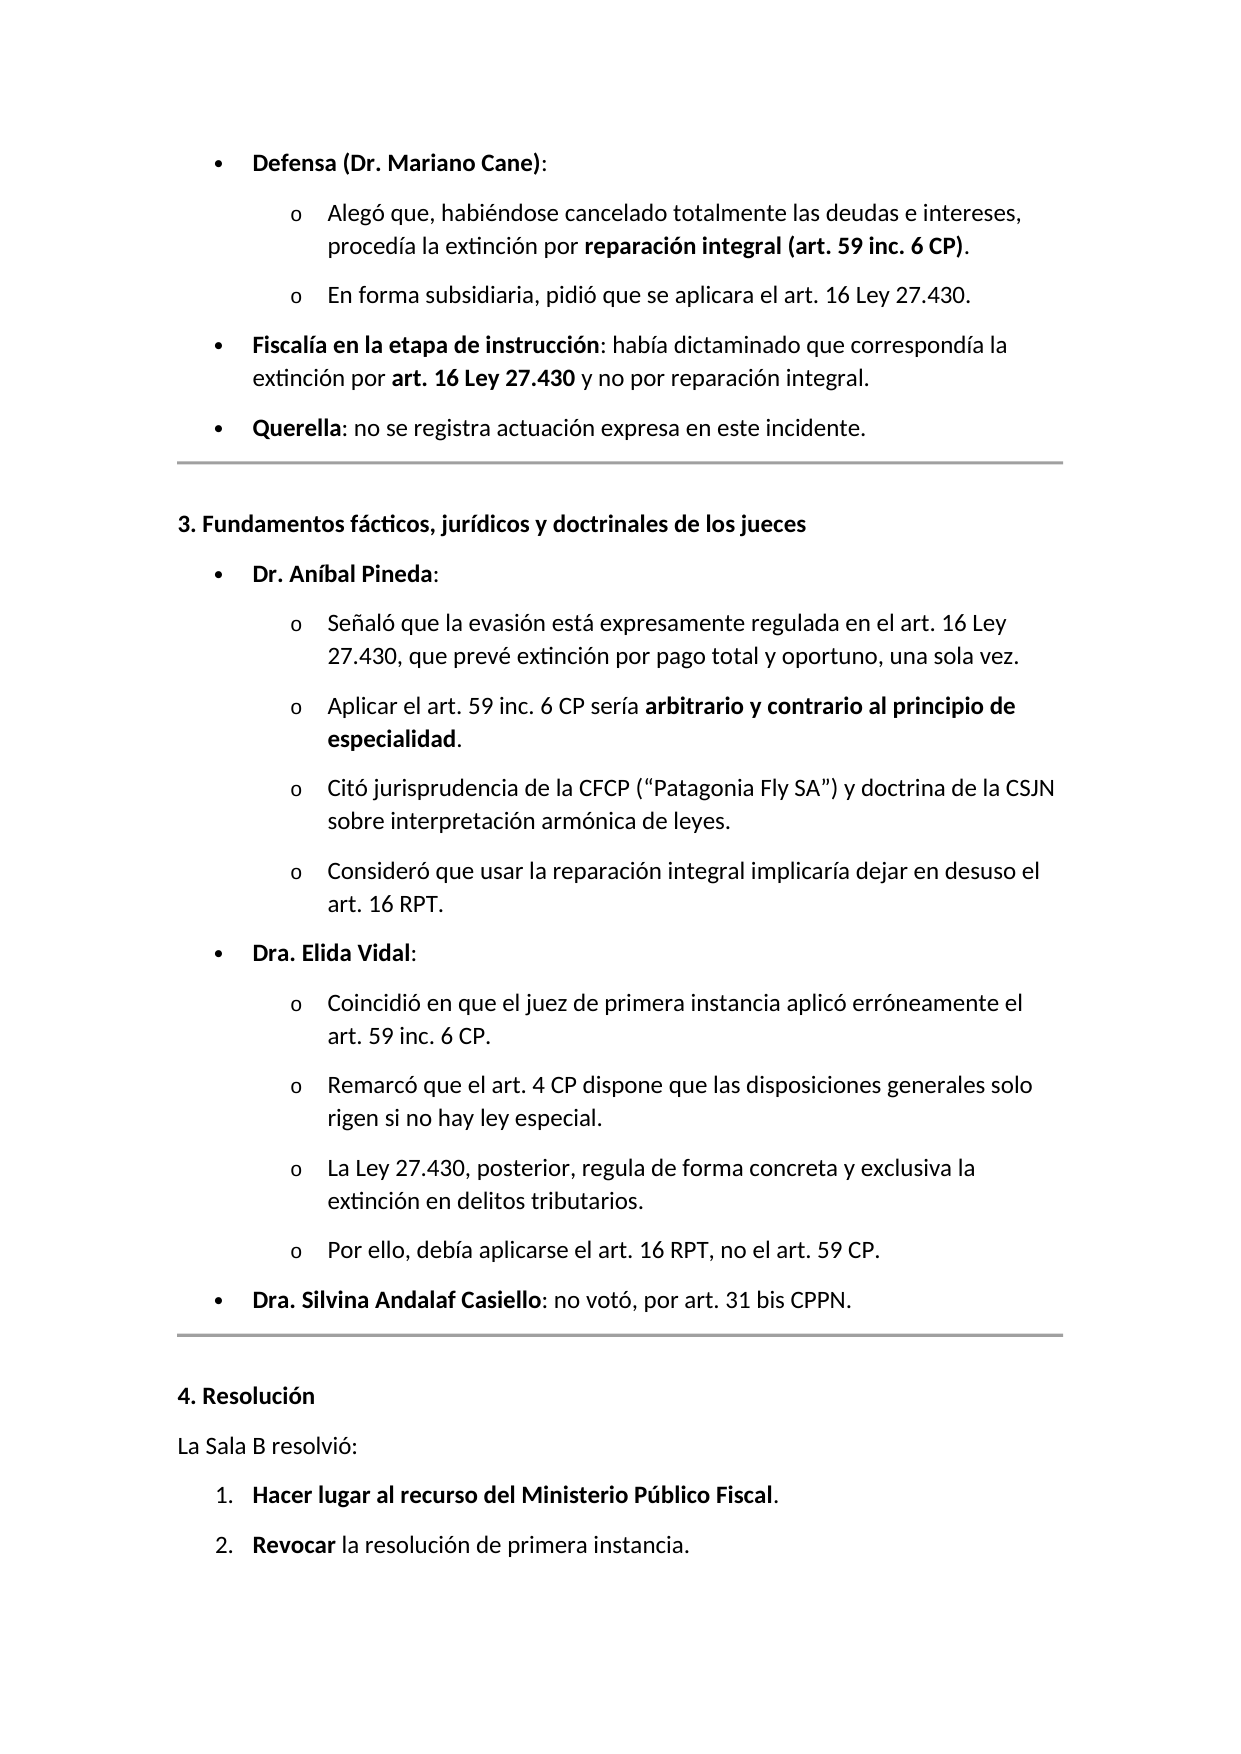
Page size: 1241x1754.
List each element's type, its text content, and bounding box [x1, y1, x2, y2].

list Defensa (Dr. Mariano Cane): [215, 148, 1063, 178]
list Hacer lugar al recurso del Ministerio Público Fiscal. [215, 1480, 1063, 1510]
list Dr. Aníbal Pineda: [215, 558, 1063, 588]
text La Sala B resolvió: [177, 1430, 1063, 1461]
list Consideró que usar la reparación integral implicaría dejar en desuso el art. 16 RPT. [290, 855, 1063, 918]
list Dra. Elida Vidal: [215, 937, 1063, 968]
list Dra. Silvina Andalaf Casiello: no votó, por art. 31 bis CPPN. [215, 1284, 1063, 1314]
list La Ley 27.430, posterior, regula de forma concreta y exclusiva la extinción en delitos tributarios. [290, 1152, 1063, 1215]
list Revocar la resolución de primera instancia. [215, 1529, 1063, 1560]
list Señaló que la evasión está expresamente regulada en el art. 16 Ley 27.430, que prevé extinción por pago total y oportuno, una sola vez. [290, 607, 1063, 671]
list Por ello, debía aplicarse el art. 16 RPT, no el art. 59 CP. [290, 1234, 1063, 1265]
list Aplicar el art. 59 inc. 6 CP sería arbitrario y contrario al principio de especialidad. [290, 690, 1063, 753]
list Alegó que, habiéndose cancelado totalmente las deudas e intereses, procedía la extinción por reparación integral (art. 59 inc. 6 CP). [290, 197, 1063, 261]
text 3. Fundamentos fácticos, jurídicos y doctrinales de los jueces [177, 508, 1063, 539]
list Querella: no se registra actuación expresa en este incidente. [215, 412, 1063, 442]
text 4. Resolución [177, 1381, 1063, 1411]
list Fiscalía en la etapa de instrucción: había dictaminado que correspondía la extinción por art. 16 Ley 27.430 y no por reparación integral. [215, 329, 1063, 393]
list Coincidió en que el juez de primera instancia aplicó erróneamente el art. 59 inc. 6 CP. [290, 987, 1063, 1050]
list Remarcó que el art. 4 CP dispone que las disposiciones generales solo rigen si no hay ley especial. [290, 1069, 1063, 1133]
list En forma subsidiaria, pidió que se aplicara el art. 16 Ley 27.430. [290, 280, 1063, 310]
list Citó jurisprudencia de la CFCP (“Patagonia Fly SA”) y doctrina de la CSJN sobre interpretación armónica de leyes. [290, 772, 1063, 836]
